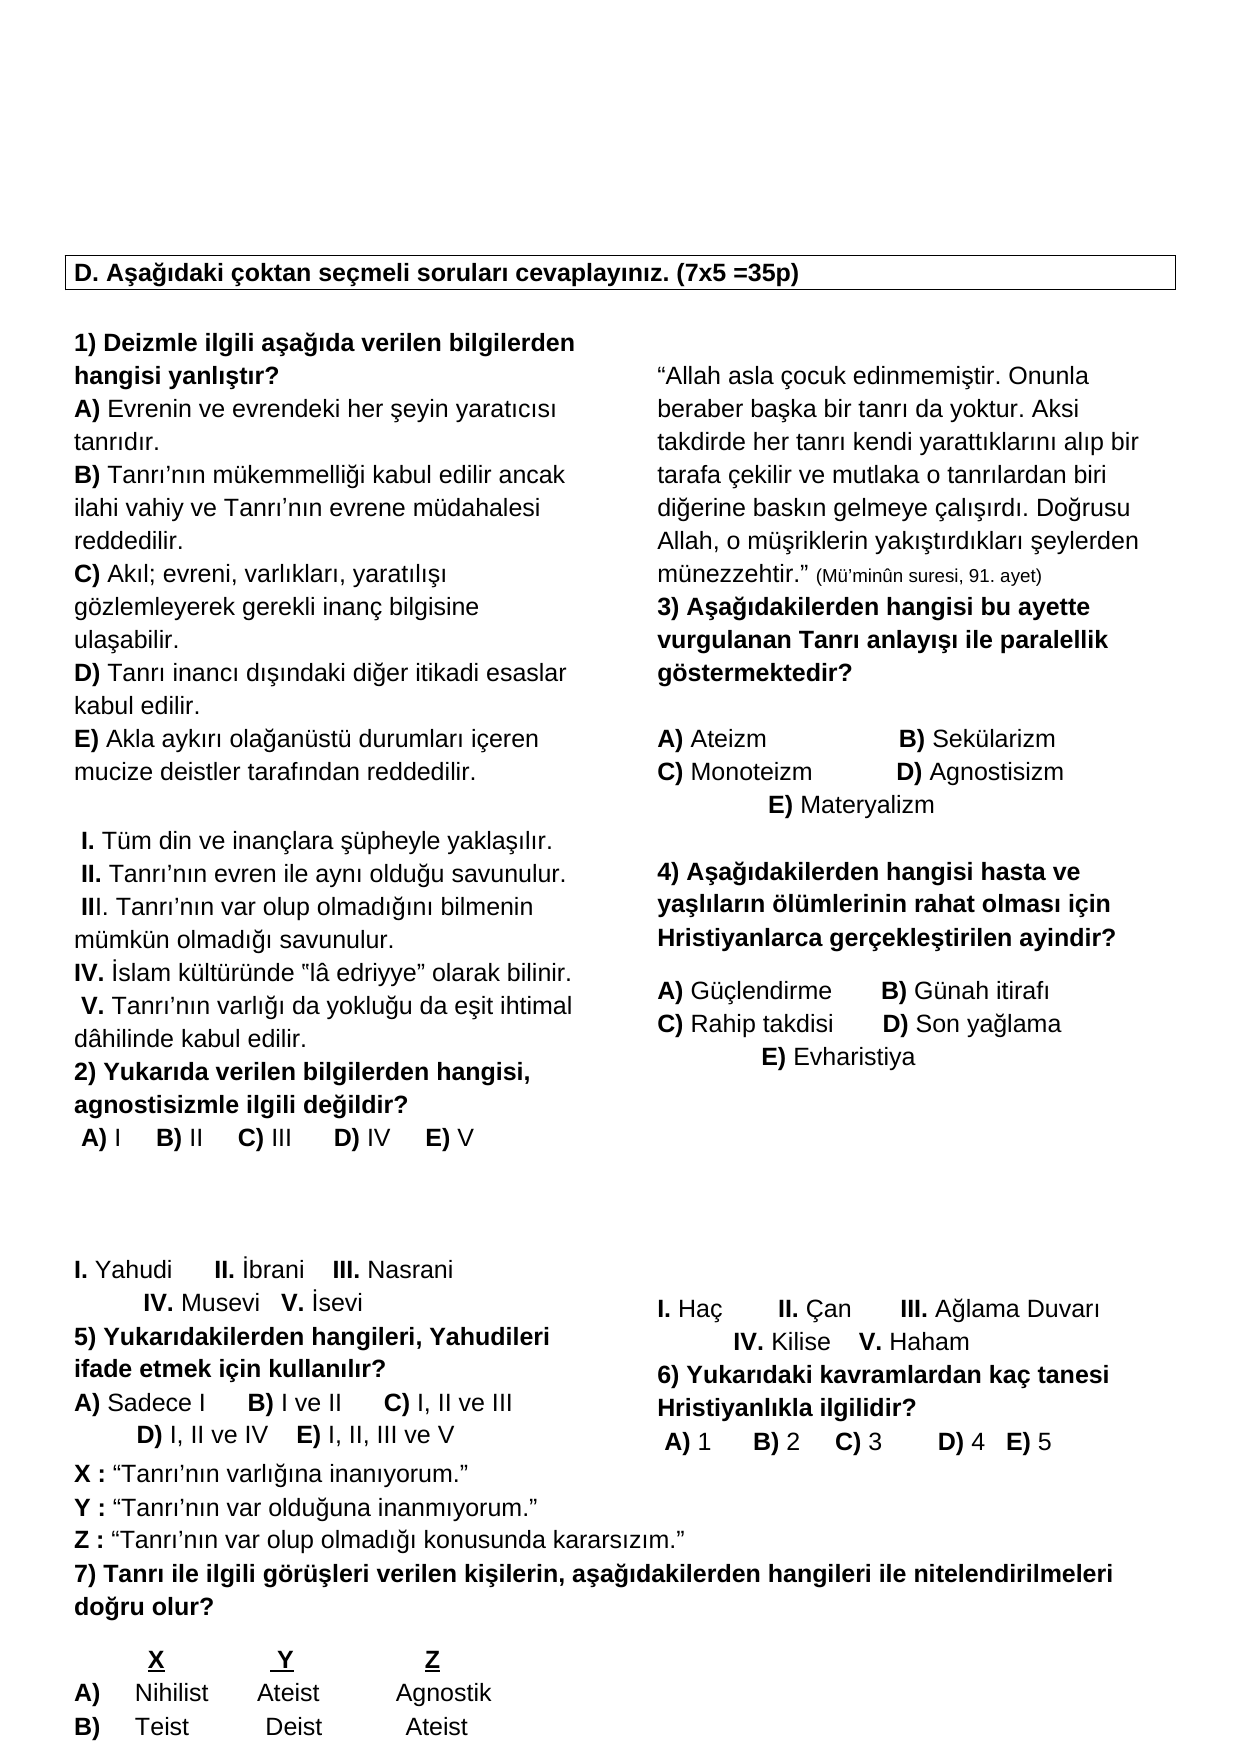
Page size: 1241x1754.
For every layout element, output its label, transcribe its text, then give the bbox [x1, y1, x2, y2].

text A) Evrenin ve evrendeki her şeyin yaratıcısı tanrıdır. [74, 394, 583, 456]
text I. Yahudi II. İbrani III. Nasrani [74, 1255, 583, 1284]
text D) Tanrı inancı dışındaki diğer itikadi esaslar kabul edilir. [74, 658, 583, 720]
text 5) Yukarıdakilerden hangileri, Yahudileri ifade etmek için kullanılır? [74, 1321, 583, 1383]
text 2) Yukarıda verilen bilgilerden hangisi, agnostisizmle ilgili değildir? [74, 1057, 583, 1119]
text E) Materyalizm [657, 790, 1167, 819]
text C) Akıl; evreni, varlıkları, yaratılışı gözlemleyerek gerekli inanç bilgisine ulaşabilir. [74, 559, 583, 654]
text 6) Yukarıdaki kavramlardan kaç tanesi Hristiyanlıkla ilgilidir? [657, 1360, 1167, 1422]
text D. Aşağıdaki çoktan seçmeli soruları cevaplayınız. (7x5 =35p) [66, 256, 1175, 289]
text IV. Musevi V. İsevi [74, 1288, 583, 1317]
text A) Nihilist Ateist Agnostik [74, 1678, 1167, 1707]
text IV. İslam kültüründe ‟lâ edriyye” olarak bilinir. [74, 958, 583, 987]
text D) I, II ve IV E) I, II, III ve V [74, 1421, 583, 1449]
text A) I B) II C) III D) IV E) V [74, 1123, 583, 1152]
text 1) Deizmle ilgili aşağıda verilen bilgilerden hangisi yanlıştır? [74, 328, 583, 390]
text A) 1 B) 2 C) 3 D) 4 E) 5 [657, 1426, 1167, 1455]
text 3) Aşağıdakilerden hangisi bu ayette vurgulanan Tanrı anlayışı ile paralellik göstermektedir? [657, 592, 1167, 687]
text A) Sadece I B) I ve II C) I, II ve III [74, 1387, 583, 1416]
text C) Monoteizm D) Agnostisizm [657, 757, 1167, 786]
text C) Rahip takdisi D) Son yağlama [657, 1009, 1167, 1038]
text III. Tanrı’nın var olup olmadığını bilmenin mümkün olmadığı savunulur. [74, 892, 583, 954]
text X Y Z [74, 1645, 1167, 1674]
text Y : “Tanrı’nın var olduğuna inanmıyorum.” [74, 1492, 1167, 1521]
text B) Tanrı’nın mükemmelliği kabul edilir ancak ilahi vahiy ve Tanrıʼnın evrene müdahalesi reddedilir. [74, 460, 583, 555]
text I. Tüm din ve inançlara şüpheyle yaklaşılır. [74, 826, 583, 855]
text A) Güçlendirme B) Günah itirafı [657, 976, 1167, 1005]
text V. Tanrı’nın varlığı da yokluğu da eşit ihtimal dâhilinde kabul edilir. [74, 991, 583, 1053]
text 4) Aşağıdakilerden hangisi hasta ve yaşlıların ölümlerinin rahat olması için Hristiyanlarca gerçekleştirilen ayindir? [657, 856, 1167, 951]
text II. Tanrı’nın evren ile aynı olduğu savunulur. [74, 859, 583, 888]
text A) Ateizm B) Sekülarizm [657, 724, 1167, 753]
text Z : “Tanrı’nın var olup olmadığı konusunda kararsızım.” [74, 1526, 1167, 1554]
text IV. Kilise V. Haham [657, 1327, 1167, 1356]
text 7) Tanrı ile ilgili görüşleri verilen kişilerin, aşağıdakilerden hangileri ile nitelendirilmeleri doğru olur? [74, 1558, 1167, 1620]
text B) Teist Deist Ateist [74, 1711, 1167, 1740]
text “Allah asla çocuk edinmemiştir. Onunla beraber başka bir tanrı da yoktur. Aksi takdirde her tanrı kendi yarattıklarını alıp bir tarafa çekilir ve mutlaka o tanrılardan biri diğerine baskın gelmeye çalışırdı. Doğrusu Allah, o müşriklerin yakıştırdıkları şeylerden münezzehtir.” (Mü’minûn suresi, 91. ayet) [657, 361, 1167, 588]
text E) Evharistiya [657, 1042, 1167, 1071]
text E) Akla aykırı olağanüstü durumları içeren mucize deistler tarafından reddedilir. [74, 724, 583, 786]
text I. Haç II. Çan III. Ağlama Duvarı [657, 1294, 1167, 1323]
text X : “Tanrı’nın varlığına inanıyorum.” [74, 1459, 1167, 1488]
